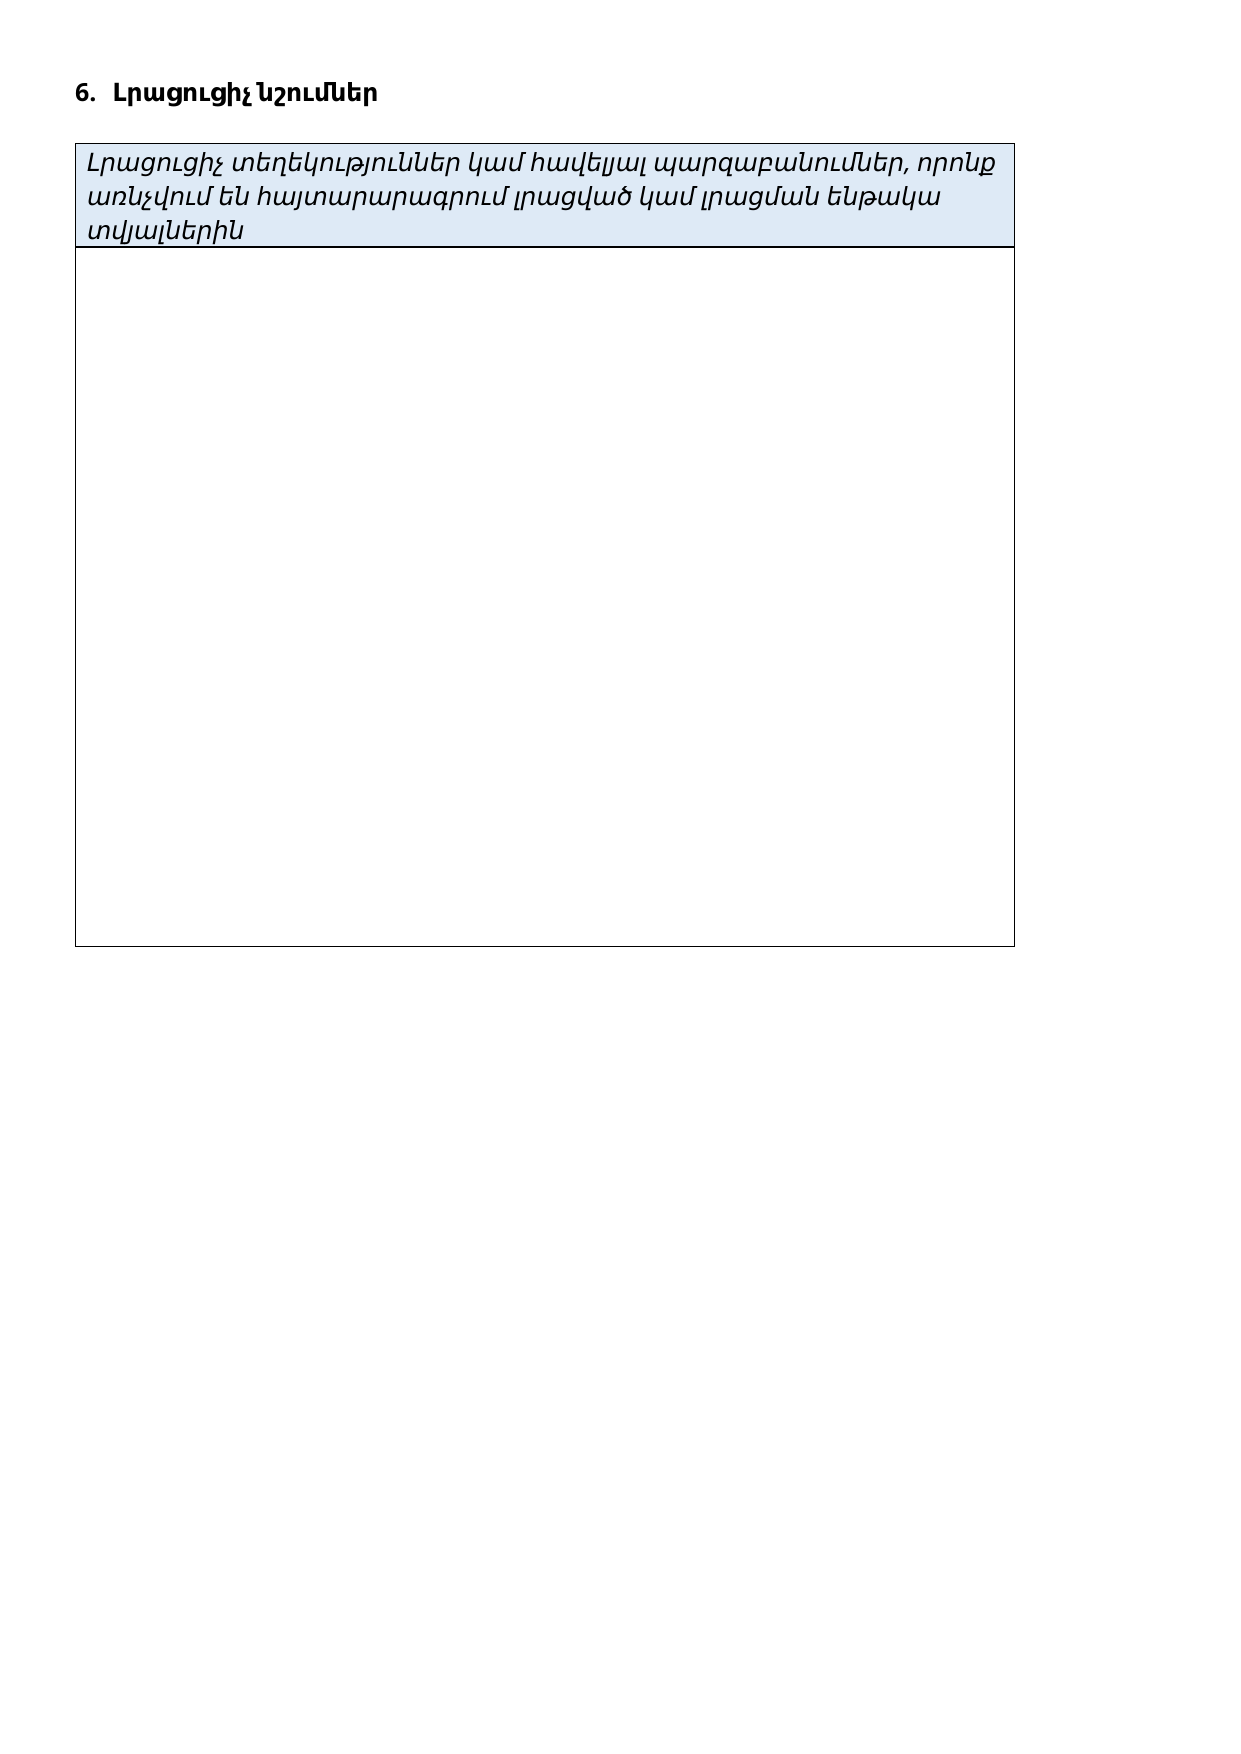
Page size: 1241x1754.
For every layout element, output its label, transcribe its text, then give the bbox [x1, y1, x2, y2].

table_header Լրացուցիչ տեղեկություններ կամ հավելյալ պարզաբանումներ, որոնք առնչվում են հայտարարագրում լրացված կամ լրացման ենթակա տվյալներին [76, 144, 1014, 246]
table_cell [76, 248, 1014, 946]
list Լրացուցիչ նշումներ [75, 75, 1171, 109]
